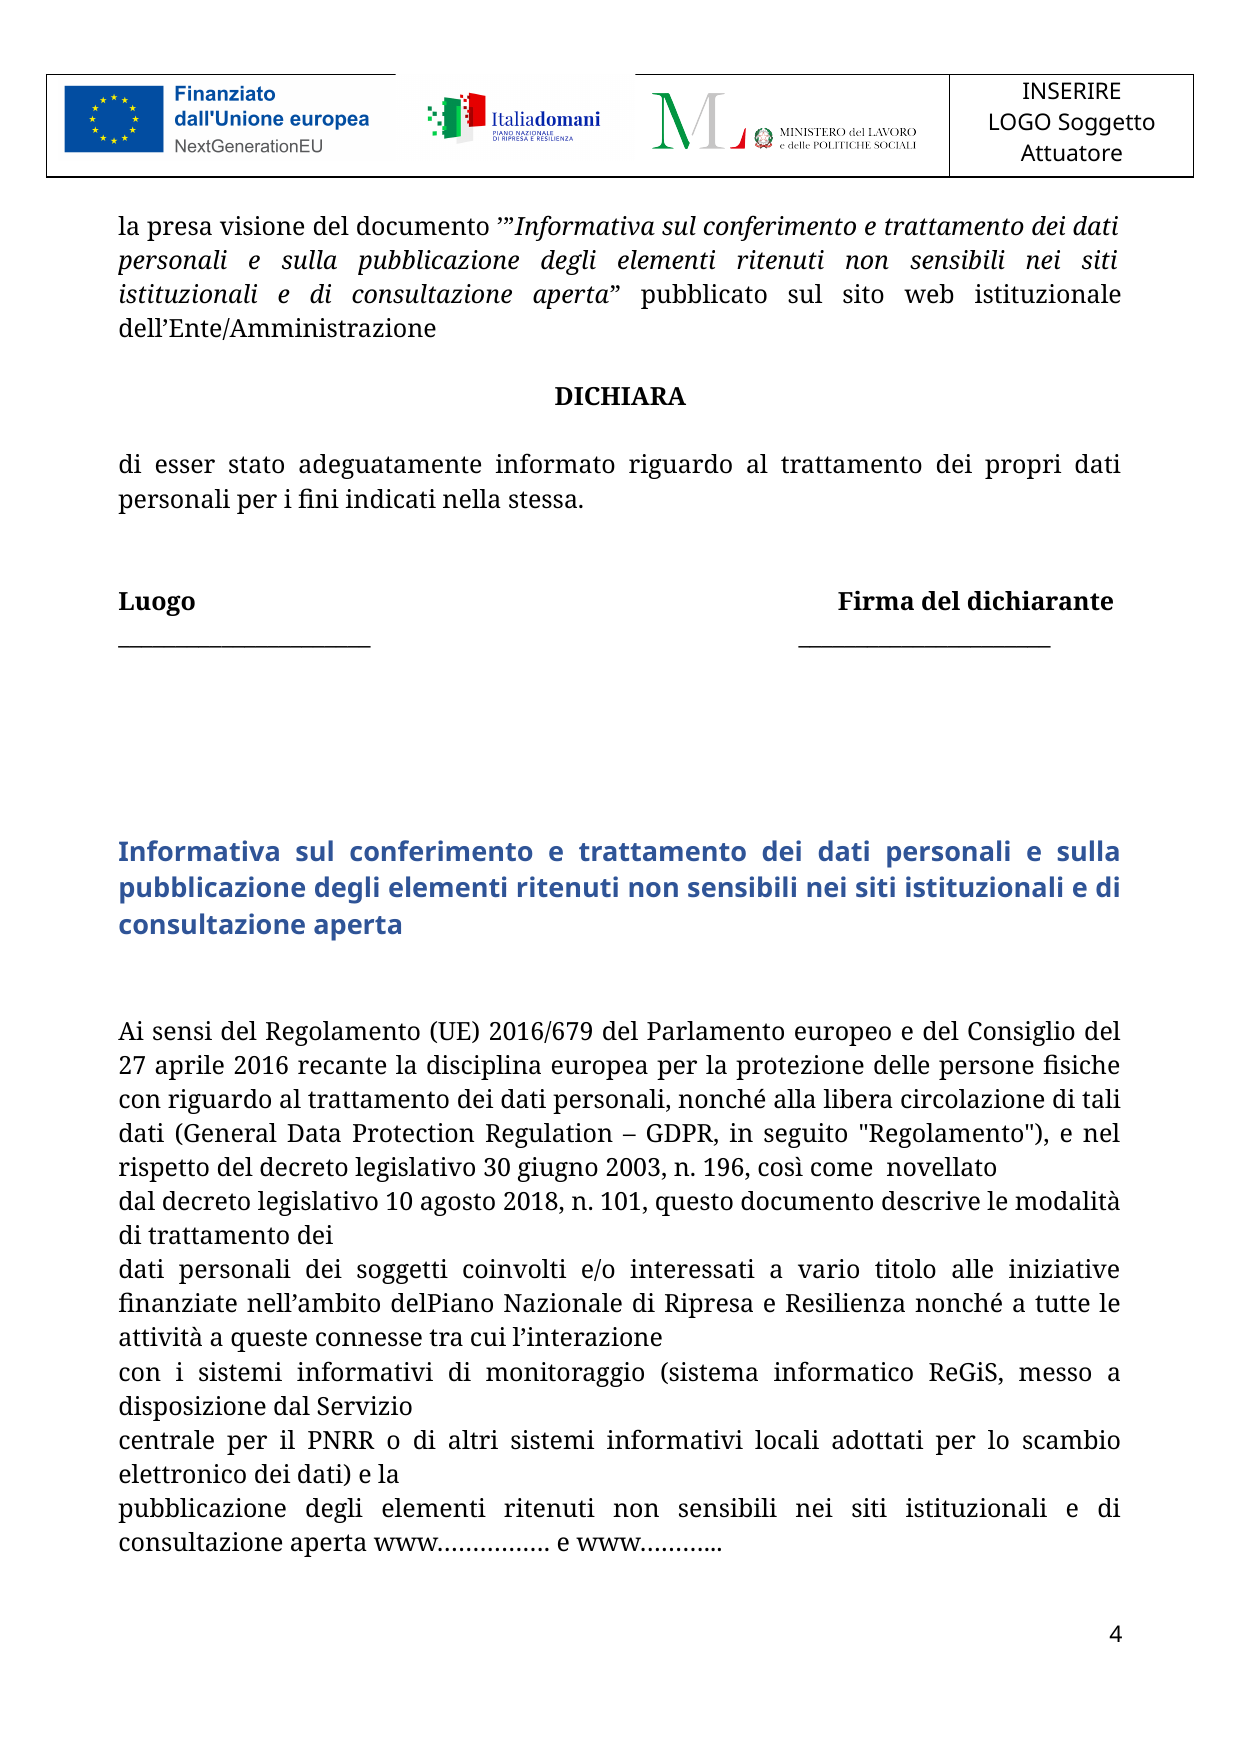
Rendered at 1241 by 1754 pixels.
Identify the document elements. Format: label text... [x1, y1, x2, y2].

text ______________________ ______________________ [118, 617, 1122, 652]
text di esser stato adeguatamente informato riguardo al trattamento dei propri dati personali per i fini indicati nella stessa. [118, 447, 1122, 515]
text dal decreto legislativo 10 agosto 2018, n. 101, questo documento descrive le modalità di trattamento dei [118, 1184, 1122, 1252]
text Informativa sul conferimento e trattamento dei dati personali e sulla pubblicazione degli elementi ritenuti non sensibili nei siti istituzionali e di consultazione aperta [118, 832, 1122, 943]
picture [57, 74, 933, 161]
text DICHIARA [118, 379, 1122, 413]
text Ai sensi del Regolamento (UE) 2016/679 del Parlamento europeo e del Consiglio del 27 aprile 2016 recante la disciplina europea per la protezione delle persone fisiche con riguardo al trattamento dei dati personali, nonché alla libera circolazione di tali dati (General Data Protection Regulation – GDPR, in seguito "Regolamento"), e nel rispetto del decreto legislativo 30 giugno 2003, n. 196, così come novellato [118, 1013, 1122, 1184]
text Luogo Firma del dichiarante [118, 583, 1122, 617]
text pubblicazione degli elementi ritenuti non sensibili nei siti istituzionali e di consultazione aperta www……………. e www………... [118, 1490, 1122, 1558]
text con i sistemi informativi di monitoraggio (sistema informatico ReGiS, messo a disposizione dal Servizio [118, 1354, 1122, 1422]
text centrale per il PNRR o di altri sistemi informativi locali adottati per lo scambio elettronico dei dati) e la [118, 1422, 1122, 1490]
text dati personali dei soggetti coinvolti e/o interessati a vario titolo alle iniziative finanziate nell’ambito delPiano Nazionale di Ripresa e Resilienza nonché a tutte le attività a queste connesse tra cui l’interazione [118, 1252, 1122, 1354]
